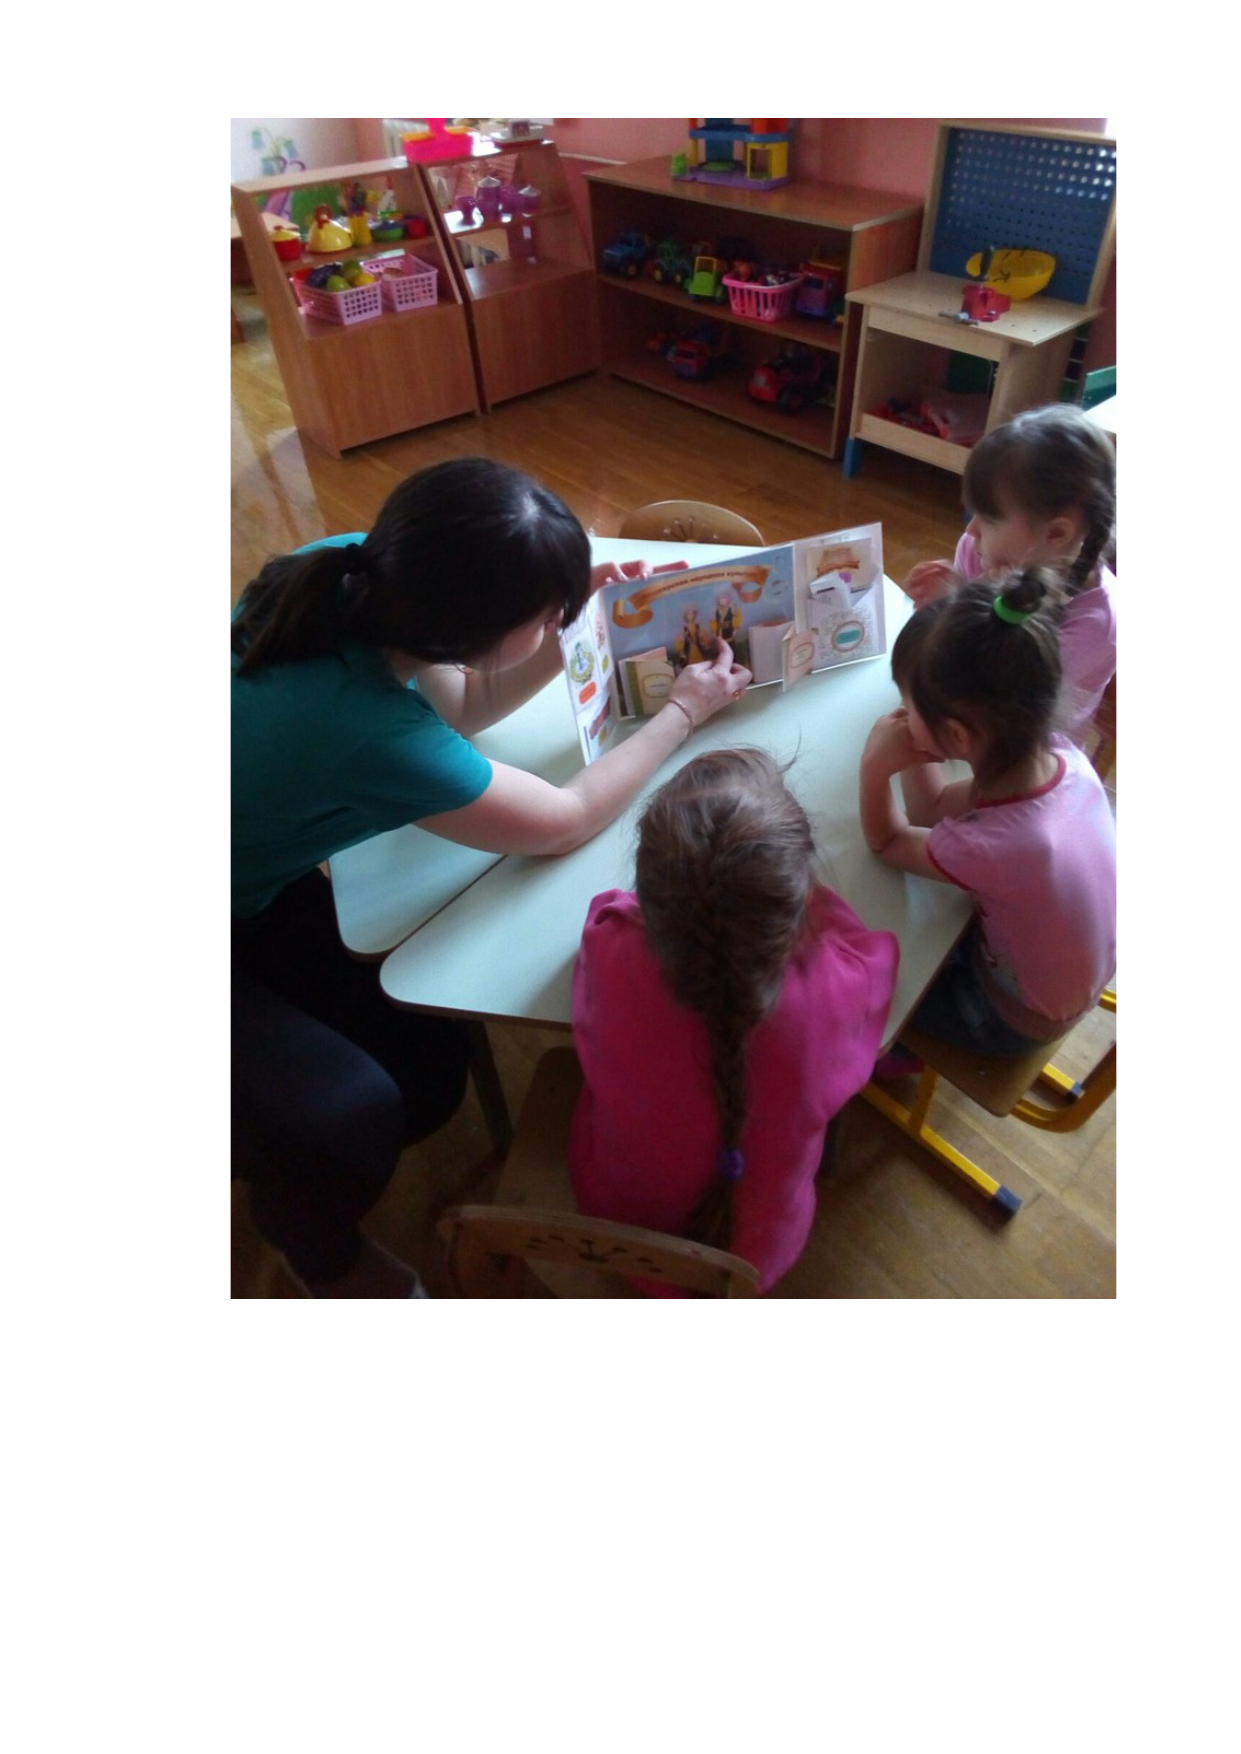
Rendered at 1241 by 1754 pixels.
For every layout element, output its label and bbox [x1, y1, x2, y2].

picture [230, 118, 1117, 1299]
